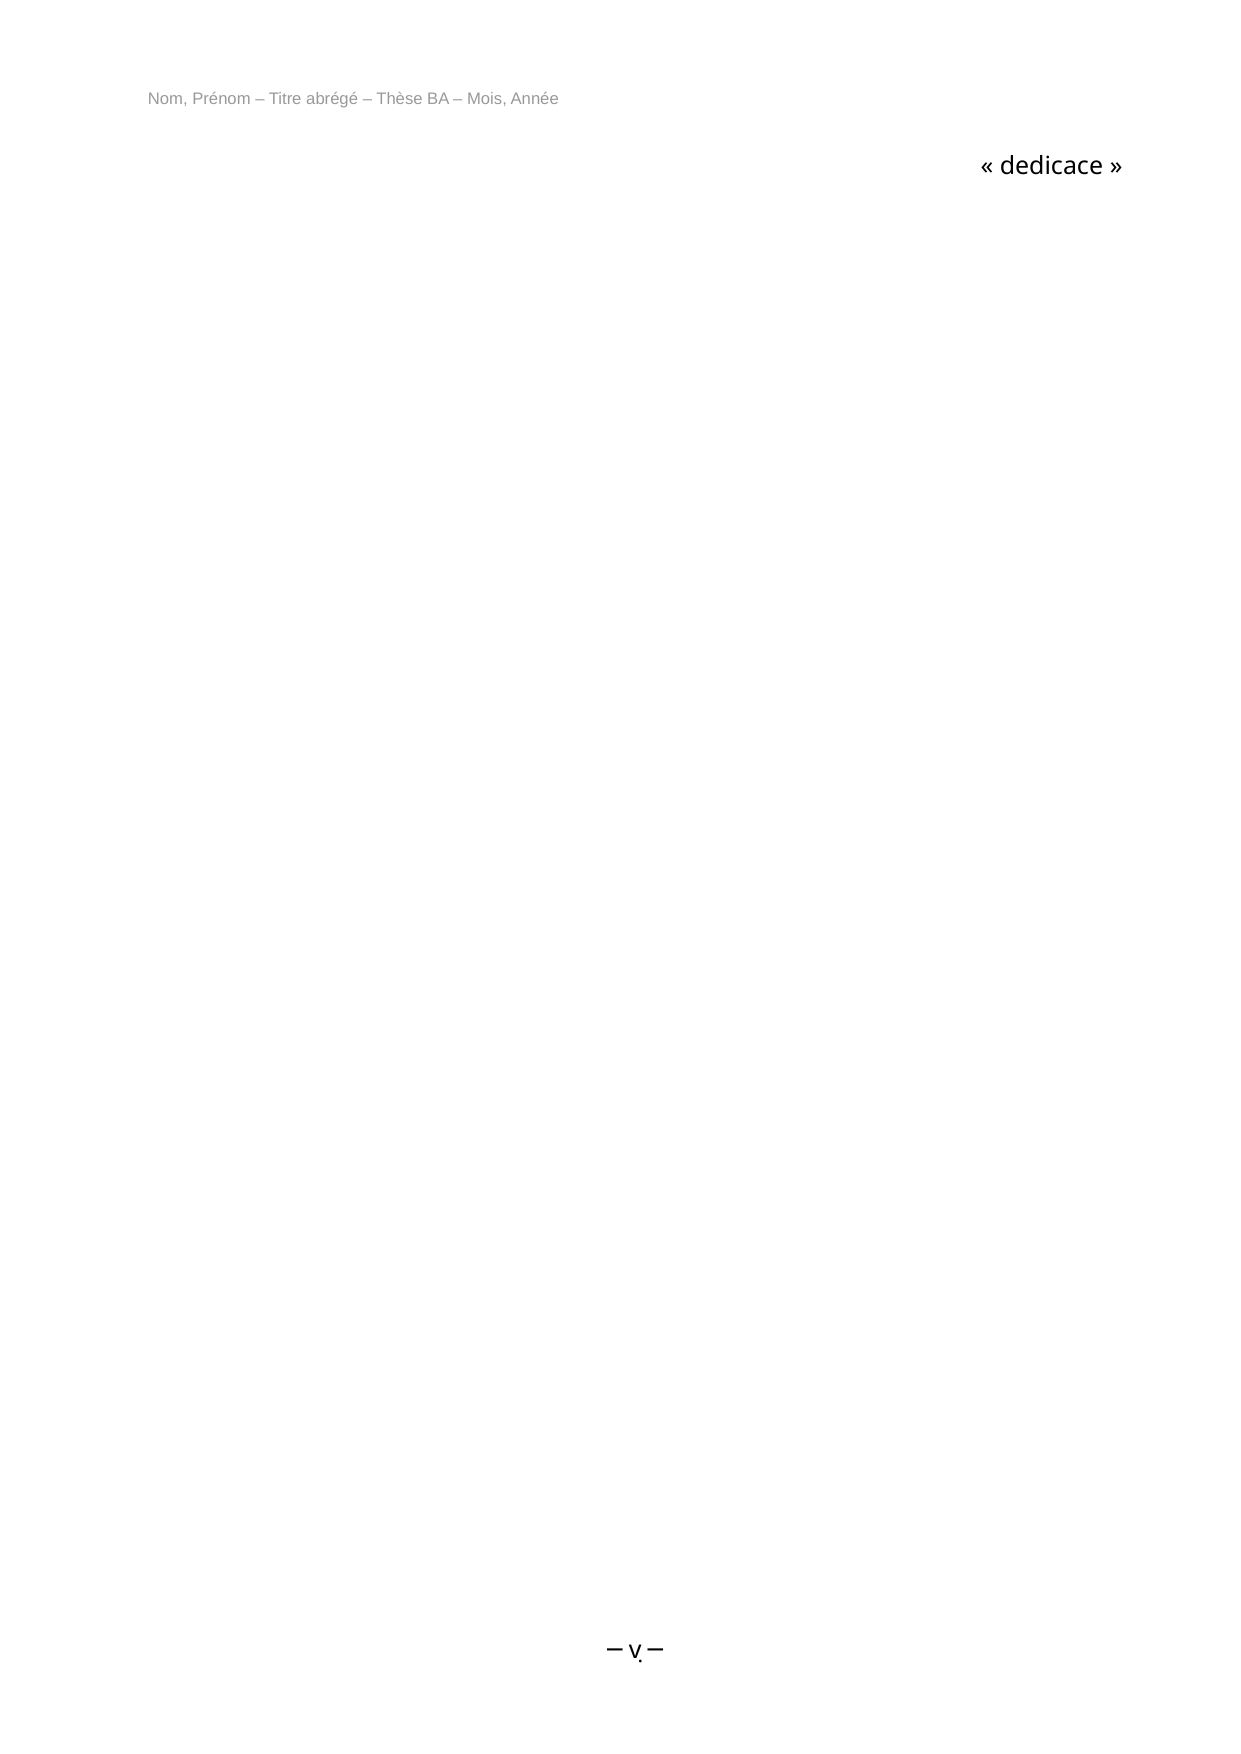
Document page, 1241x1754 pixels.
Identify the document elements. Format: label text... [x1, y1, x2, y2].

text « dedicace » [148, 147, 1122, 182]
